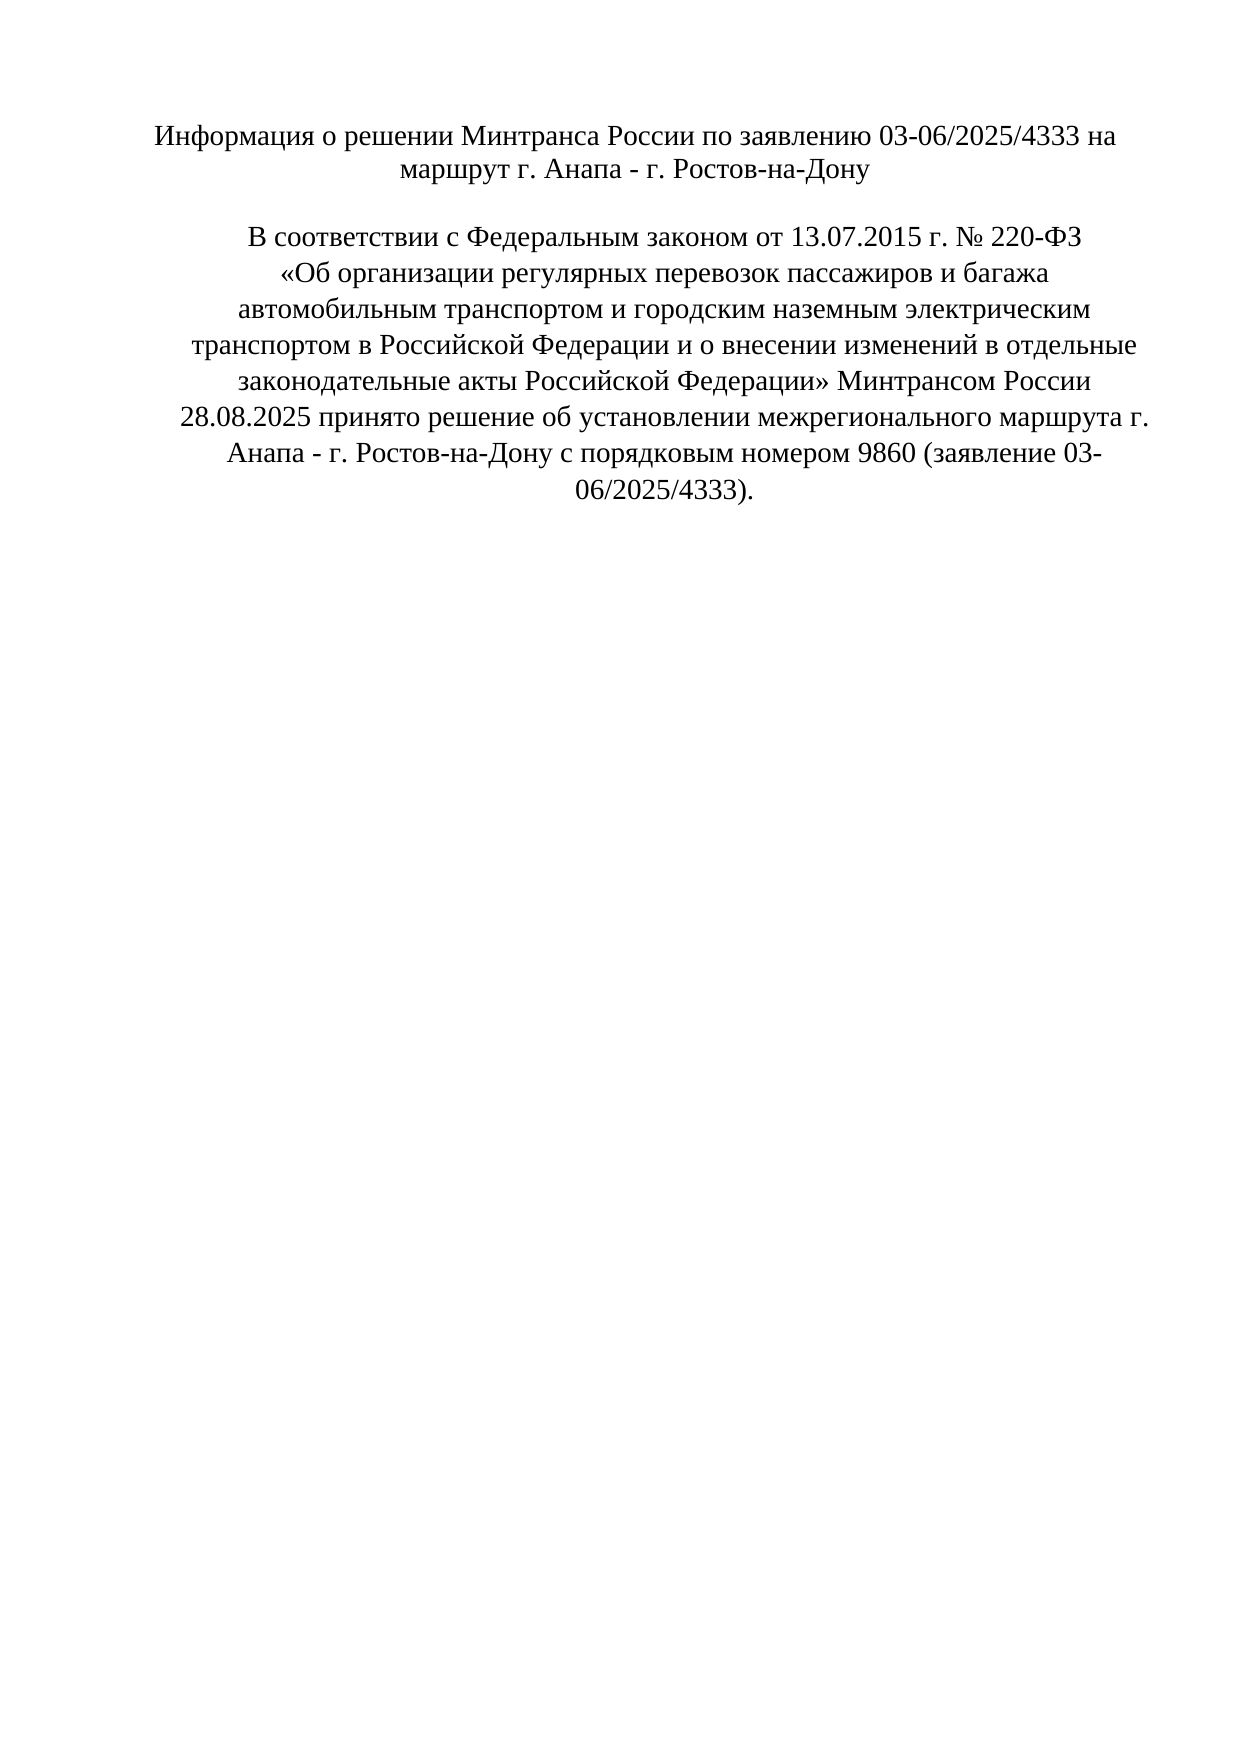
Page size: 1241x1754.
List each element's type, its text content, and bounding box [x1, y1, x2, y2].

text В соответствии с Федеральным законом от 13.07.2015 г. № 220-ФЗ «Об организации регулярных перевозок пассажиров и багажа автомобильным транспортом и городским наземным электрическим транспортом в Российской Федерации и о внесении изменений в отдельные законодательные акты Российской Федерации» Минтрансом России 28.08.2025 принято решение об установлении межрегионального маршрута г. Анапа - г. Ростов-на-Дону с порядковым номером 9860 (заявление 03-06/2025/4333). [177, 219, 1152, 505]
text Информация о решении Минтранса России по заявлению 03-06/2025/4333 на маршрут г. Анапа - г. Ростов-на-Дону [118, 118, 1152, 185]
